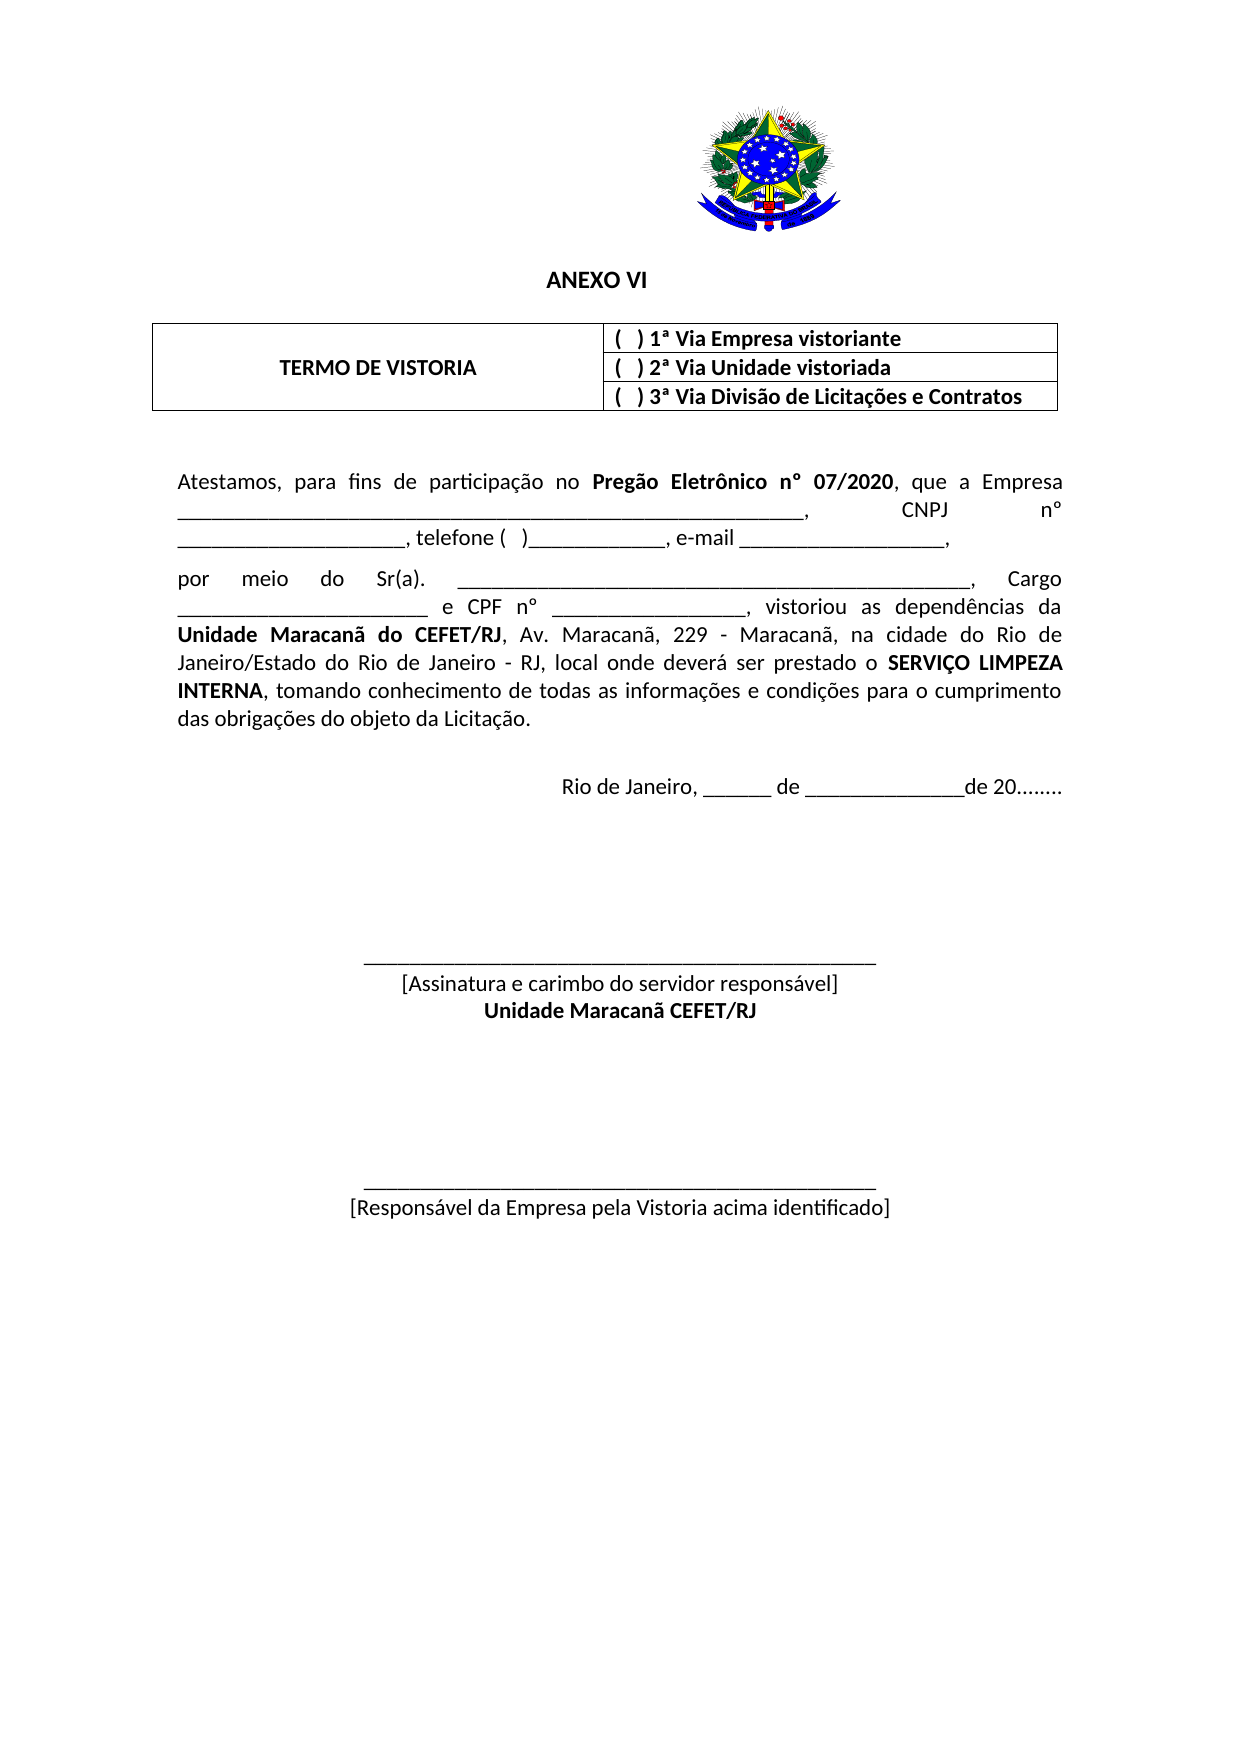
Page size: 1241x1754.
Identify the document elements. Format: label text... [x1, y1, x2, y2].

table_cell ( ) 3ª Via Divisão de Licitações e Contratos [604, 382, 1057, 410]
text [Assinatura e carimbo do servidor responsável] [177, 969, 1063, 997]
text Rio de Janeiro, ______ de ______________de 20........ [177, 772, 1063, 801]
text [Responsável da Empresa pela Vistoria acima identificado] [177, 1193, 1063, 1221]
text _____________________________________________ [177, 941, 1063, 969]
text ANEXO VI [546, 264, 1063, 295]
table_header ( ) 1ª Via Empresa vistoriante [604, 324, 1057, 352]
text _____________________________________________ [177, 1165, 1063, 1193]
text por meio do Sr(a). _____________________________________________, Cargo ______________________ e CPF nº _________________, vistoriou as dependências da Unidade Maracanã do CEFET/RJ, Av. Maracanã, 229 - Maracanã, na cidade do Rio de Janeiro/Estado do Rio de Janeiro - RJ, local onde deverá ser prestado o SERVIÇO LIMPEZA INTERNA, tomando conhecimento de todas as informações e condições para o cumprimento das obrigações do objeto da Licitação. [177, 564, 1063, 732]
text Unidade Maracanã CEFET/RJ [177, 997, 1063, 1025]
table_cell ( ) 2ª Via Unidade vistoriada [604, 353, 1057, 381]
text Atestamos, para fins de participação no Pregão Eletrônico nº 07/2020, que a Empresa _______________________________________________________, CNPJ nº ____________________, telefone ( )____________, e-mail __________________, [177, 467, 1063, 551]
table_header TERMO DE VISTORIA [153, 324, 603, 410]
